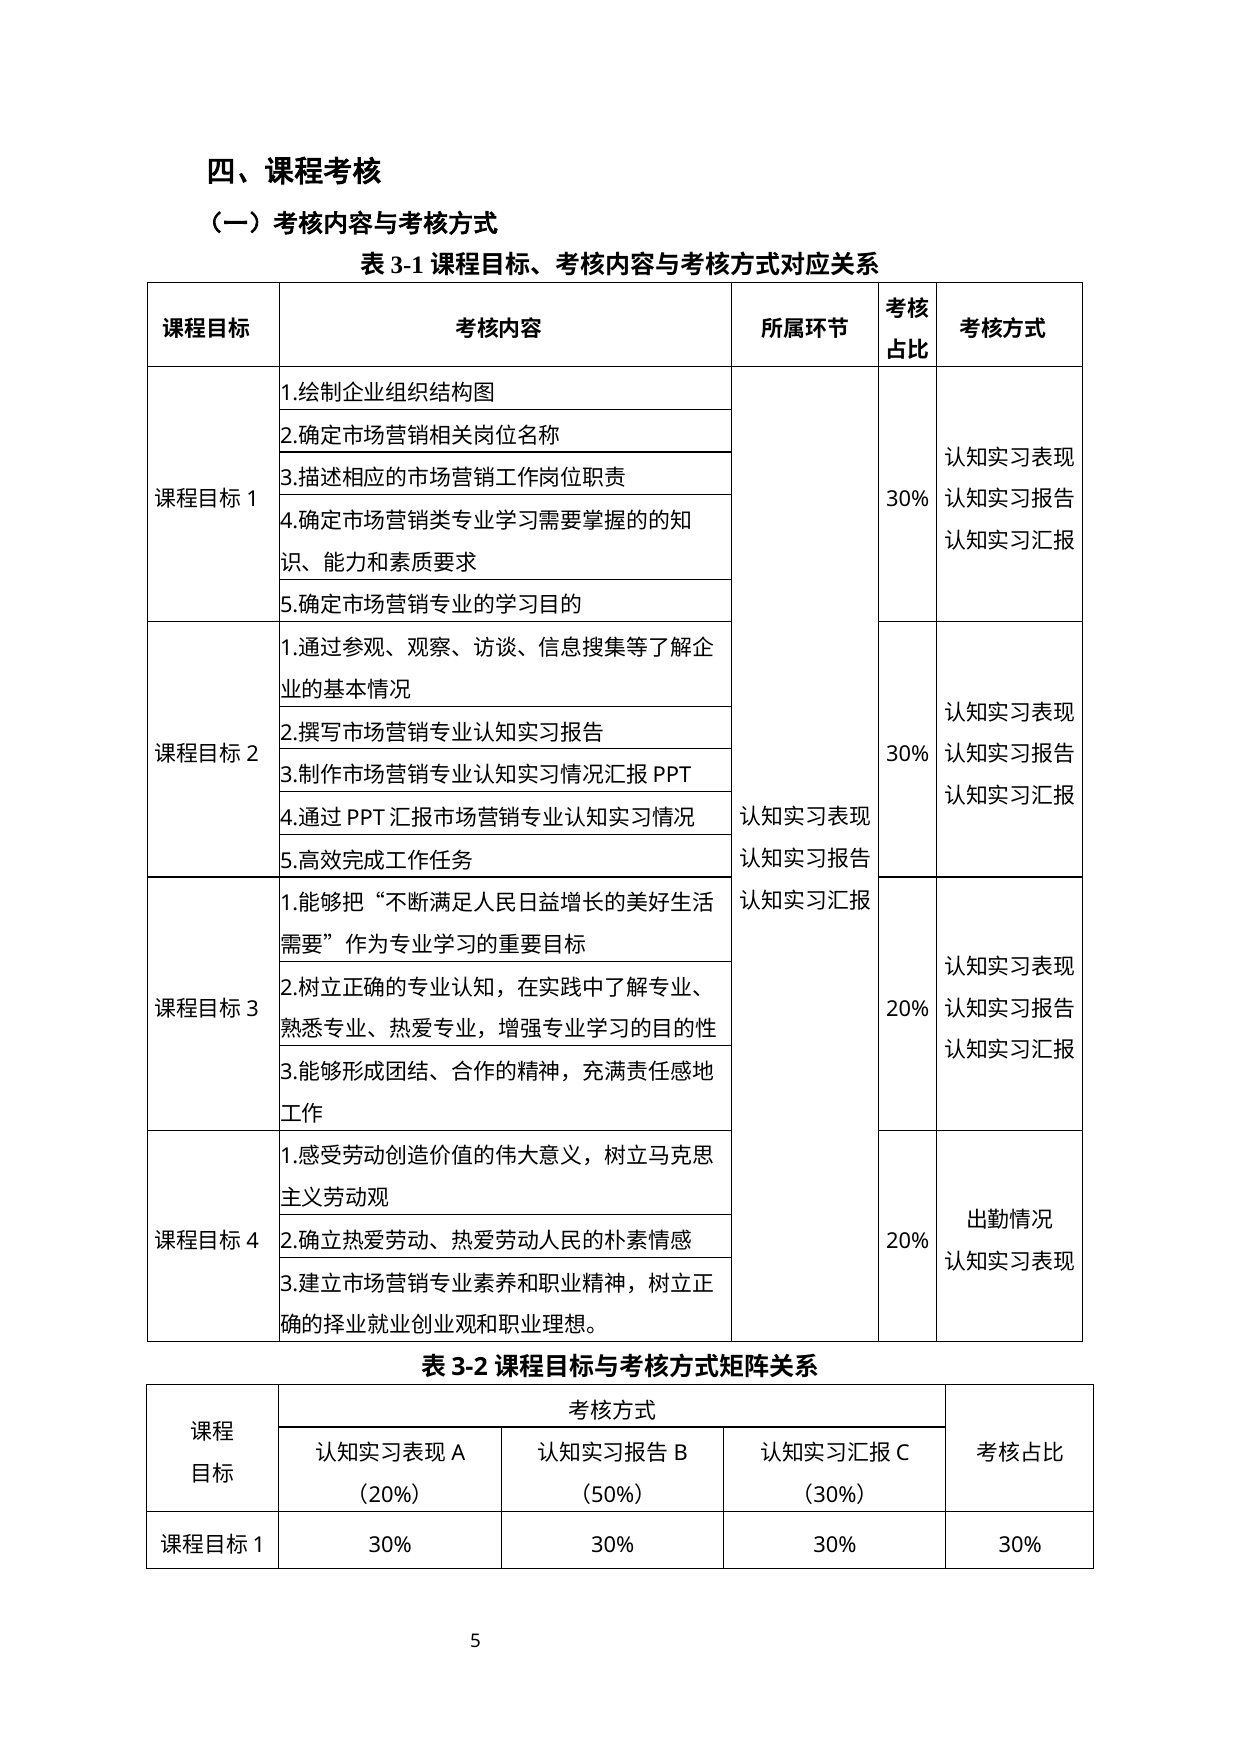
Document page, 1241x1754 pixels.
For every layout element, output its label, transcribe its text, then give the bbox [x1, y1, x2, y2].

table_cell 课程目标 2 [148, 622, 279, 876]
table_cell 课程目标 3 [148, 878, 279, 1129]
table_cell 30% [879, 622, 936, 876]
text 表3-2 课程目标与考核方式矩阵关系 [148, 1342, 1093, 1384]
table_cell 3.建立市场营销专业素养和职业精神，树立正确的择业就业创业观和职业理想。 [280, 1258, 731, 1341]
table_cell 30% [946, 1512, 1093, 1567]
table_header 考核 占比 [879, 283, 936, 366]
table_cell 30% [279, 1512, 501, 1567]
table_cell 2.确定市场营销相关岗位名称 [280, 410, 731, 451]
table_cell 1.绘制企业组织结构图 [280, 367, 731, 409]
table_cell 3.描述相应的市场营销工作岗位职责 [280, 453, 731, 494]
table_cell 认知实习报告 B （50%） [502, 1428, 723, 1511]
table_cell 5.确定市场营销专业的学习目的 [280, 580, 731, 621]
table_cell 30% [502, 1512, 723, 1567]
table_header 考核内容 [280, 283, 731, 366]
table_cell 1.能够把“不断满足人民日益增长的美好生活需要”作为专业学习的重要目标 [280, 878, 731, 961]
table_cell 4.通过PPT汇报市场营销专业认知实习情况 [280, 792, 731, 834]
text 四、课程考核 [148, 148, 1093, 189]
table_cell 2.撰写市场营销专业认知实习报告 [280, 707, 731, 748]
table_cell 20% [879, 878, 936, 1129]
table_cell 30% [879, 367, 936, 621]
table_cell 课程目标1 [147, 1512, 278, 1567]
text （一）考核内容与考核方式 [148, 198, 1093, 240]
table_cell 1.通过参观、观察、访谈、信息搜集等了解企业的基本情况 [280, 622, 731, 706]
table_cell 认知实习汇报C （30%） [724, 1428, 945, 1511]
table_header 所属环节 [732, 283, 878, 366]
table_header 课程 目标 [147, 1385, 278, 1511]
table_cell 4.确定市场营销类专业学习需要掌握的的知识、能力和素质要求 [280, 495, 731, 578]
table_cell 认知实习表现 认知实习报告 认知实习汇报 [937, 367, 1082, 621]
table_cell 认知实习表现 认知实习报告 认知实习汇报 [732, 367, 878, 1341]
table_cell 课程目标 1 [148, 367, 279, 621]
table_header 考核方式 [937, 283, 1082, 366]
table_cell 课程目标 4 [148, 1131, 279, 1341]
table_cell 认知实习表现 认知实习报告 认知实习汇报 [937, 878, 1082, 1129]
table_cell 认知实习表现 A （20%） [279, 1428, 501, 1511]
text 表3-1 课程目标、考核内容与考核方式对应关系 [148, 240, 1093, 282]
table_cell 出勤情况 认知实习表现 [937, 1131, 1082, 1341]
table_header 考核方式 [279, 1385, 945, 1426]
table_cell 3.制作市场营销专业认知实习情况汇报PPT [280, 749, 731, 791]
table_cell 认知实习表现 认知实习报告 认知实习汇报 [937, 622, 1082, 876]
table_header 考核占比 [946, 1385, 1093, 1511]
table_cell 2.树立正确的专业认知，在实践中了解专业、熟悉专业、热爱专业，增强专业学习的目的性 [280, 962, 731, 1045]
table_cell 30% [724, 1512, 945, 1567]
table_header 课程目标 [148, 283, 279, 366]
table_cell 1.感受劳动创造价值的伟大意义，树立马克思主义劳动观 [280, 1131, 731, 1214]
table_cell 3.能够形成团结、合作的精神，充满责任感地工作 [280, 1046, 731, 1129]
table_cell 5.高效完成工作任务 [280, 835, 731, 876]
table_cell 2.确立热爱劳动、热爱劳动人民的朴素情感 [280, 1215, 731, 1257]
table_cell 20% [879, 1131, 936, 1341]
